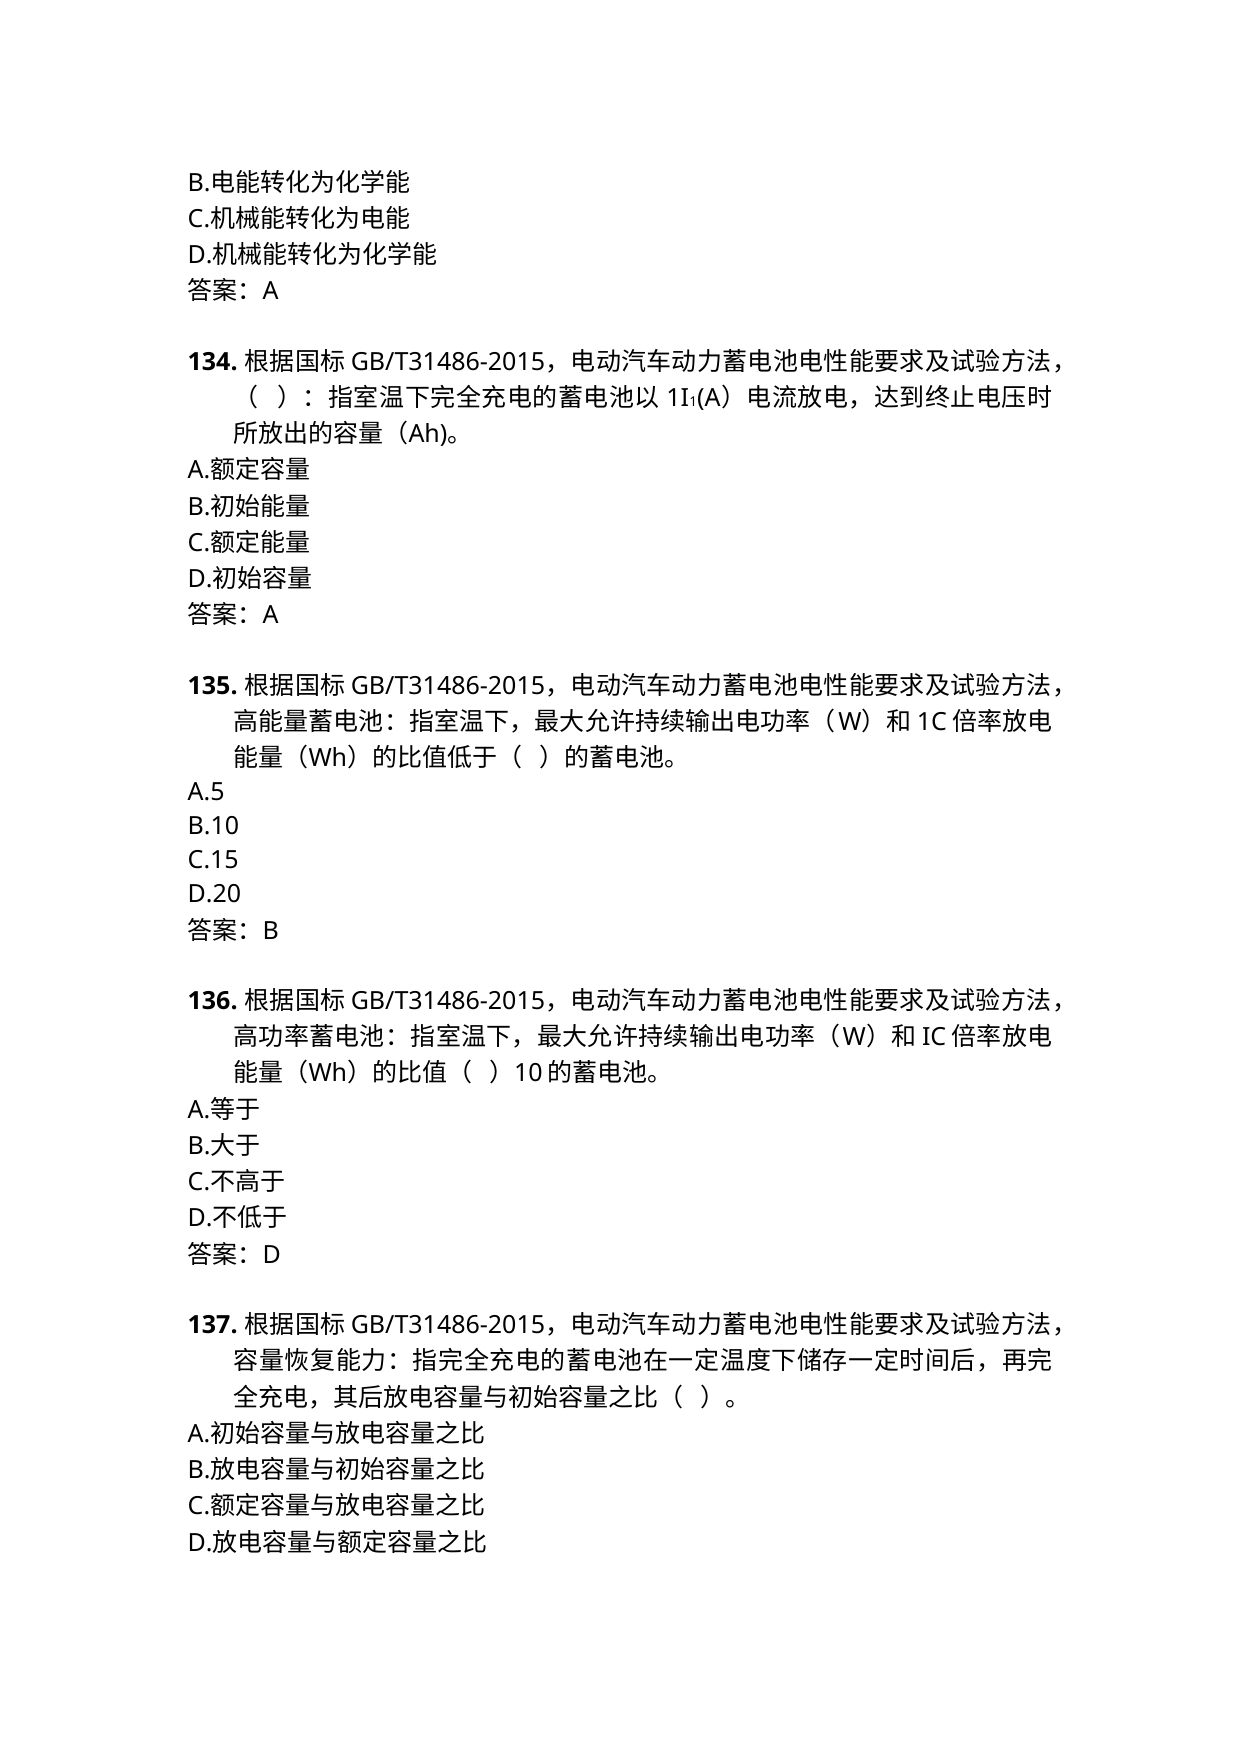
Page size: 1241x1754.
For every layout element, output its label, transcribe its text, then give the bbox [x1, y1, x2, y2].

list 根据国标GB/T31486-2015，电动汽车动力蓄电池电性能要求及试验方法，高能量蓄电池：指室温下，最大允许持续输出电功率（W）和1C倍率放电能量（Wh）的比值低于（ ）的蓄电池。 [187, 665, 1053, 774]
text A.额定容量 [187, 450, 1053, 486]
text B.电能转化为化学能 [187, 162, 1053, 198]
text A.等于 [187, 1089, 1053, 1125]
list 根据国标GB/T31486-2015，电动汽车动力蓄电池电性能要求及试验方法，容量恢复能力：指完全充电的蓄电池在一定温度下储存一定时间后，再完全充电，其后放电容量与初始容量之比（ ）。 [187, 1304, 1053, 1413]
text B.放电容量与初始容量之比 [187, 1449, 1053, 1486]
text 答案：D [187, 1234, 1053, 1270]
text B.初始能量 [187, 486, 1053, 522]
text B.大于 [187, 1125, 1053, 1162]
text D.20 [187, 876, 1053, 910]
text A.5 [187, 774, 1053, 808]
text B.10 [187, 808, 1053, 842]
text C.机械能转化为电能 [187, 198, 1053, 234]
text A.初始容量与放电容量之比 [187, 1413, 1053, 1449]
text 答案：B [187, 910, 1053, 946]
list 根据国标GB/T31486-2015，电动汽车动力蓄电池电性能要求及试验方法，高功率蓄电池：指室温下，最大允许持续输出电功率（W）和IC倍率放电能量（Wh）的比值（ ）10的蓄电池。 [187, 980, 1053, 1089]
list 根据国标GB/T31486-2015，电动汽车动力蓄电池电性能要求及试验方法，（ ）：指室温下完全充电的蓄电池以1I1(A）电流放电，达到终止电压时所放出的容量（Ah)。 [187, 341, 1053, 450]
text D.机械能转化为化学能 [187, 234, 1053, 271]
text D.初始容量 [187, 558, 1053, 595]
text C.15 [187, 842, 1053, 876]
text 答案：A [187, 595, 1053, 631]
text D.放电容量与额定容量之比 [187, 1522, 1053, 1558]
text 答案：A [187, 271, 1053, 307]
text C.额定容量与放电容量之比 [187, 1486, 1053, 1522]
text C.不高于 [187, 1162, 1053, 1198]
text C.额定能量 [187, 522, 1053, 558]
text D.不低于 [187, 1198, 1053, 1234]
